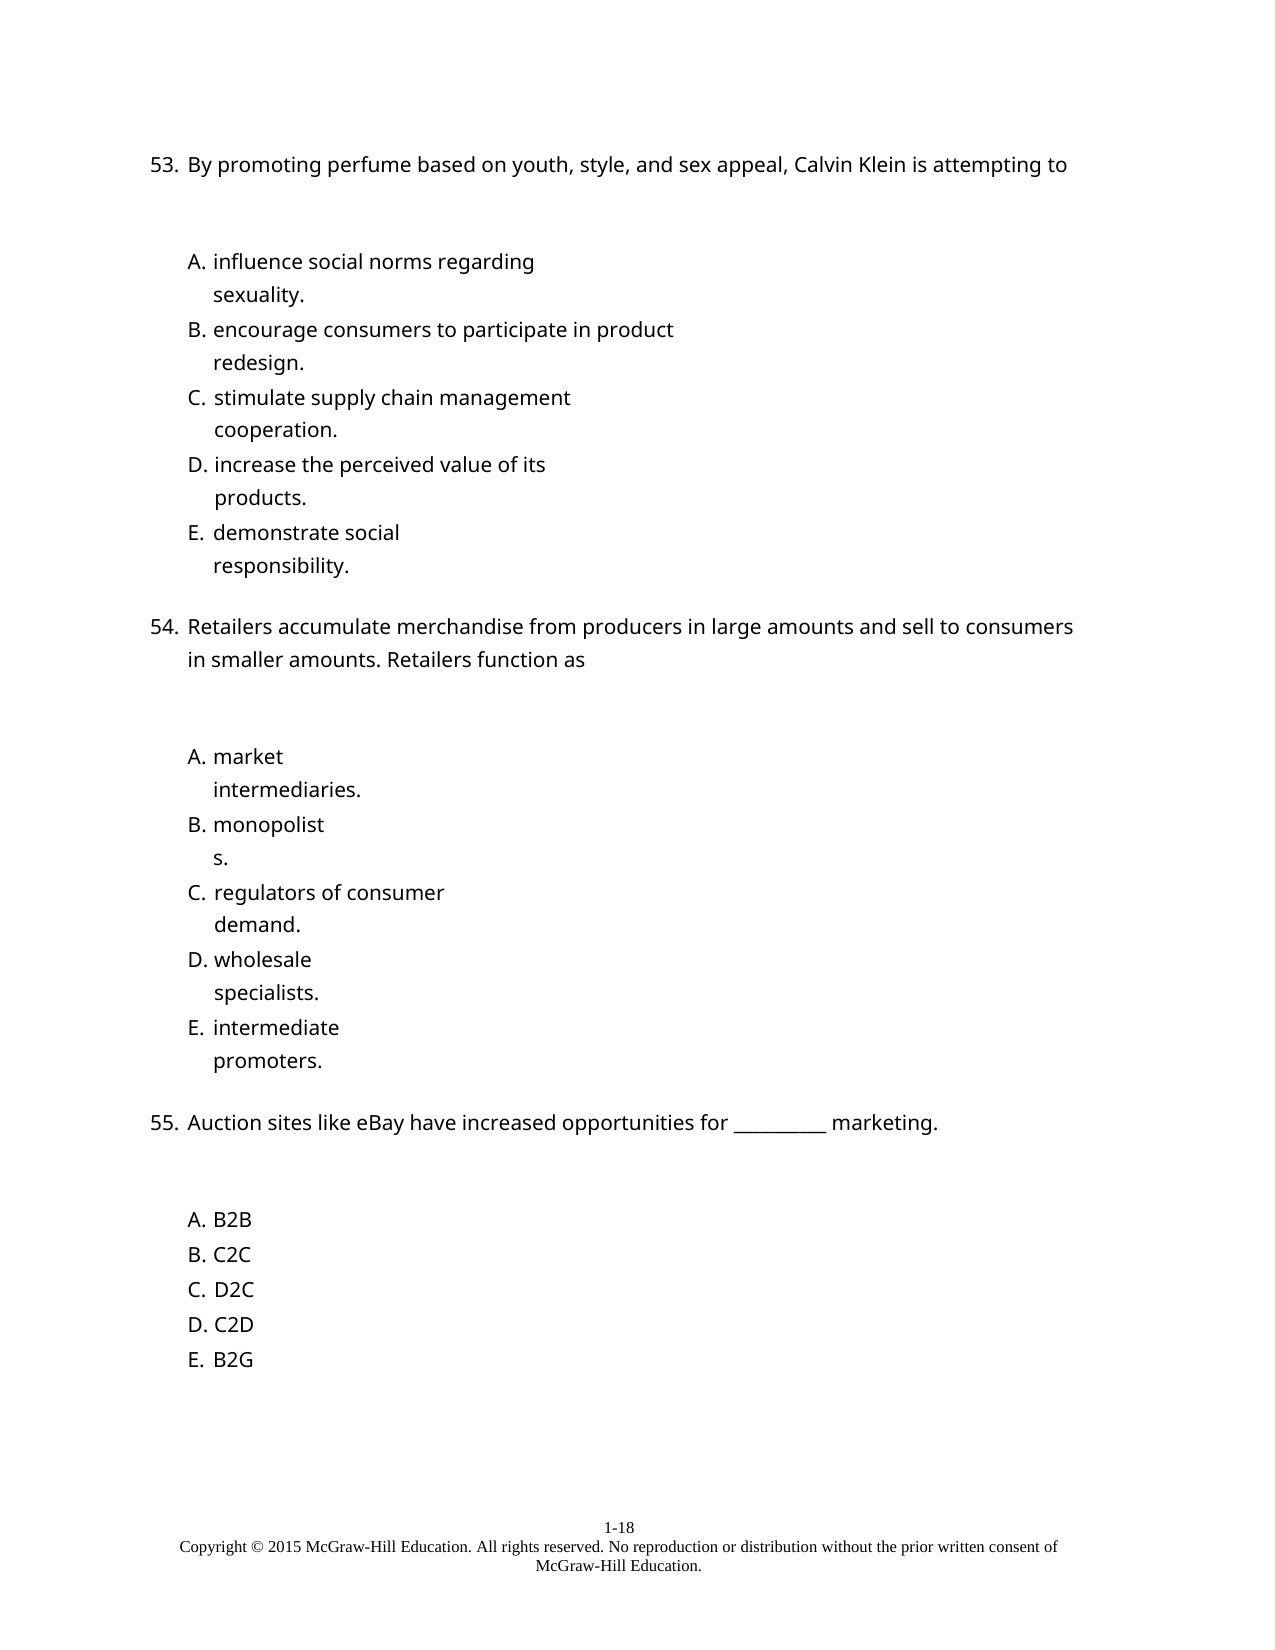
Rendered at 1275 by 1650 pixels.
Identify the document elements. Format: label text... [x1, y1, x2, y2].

table_header Retailers accumulate merchandise from producers in large amounts and sell to consumers in smaller amounts. Retailers function as [188, 613, 1087, 1078]
table_header 54. [150, 613, 187, 1078]
table_header Auction sites like eBay have increased opportunities for __________ marketing. [188, 1108, 1087, 1378]
table_header 53. [150, 150, 187, 583]
table_header 55. [150, 1108, 187, 1378]
table_header By promoting perfume based on youth, style, and sex appeal, Calvin Klein is attempting to [188, 150, 1087, 583]
